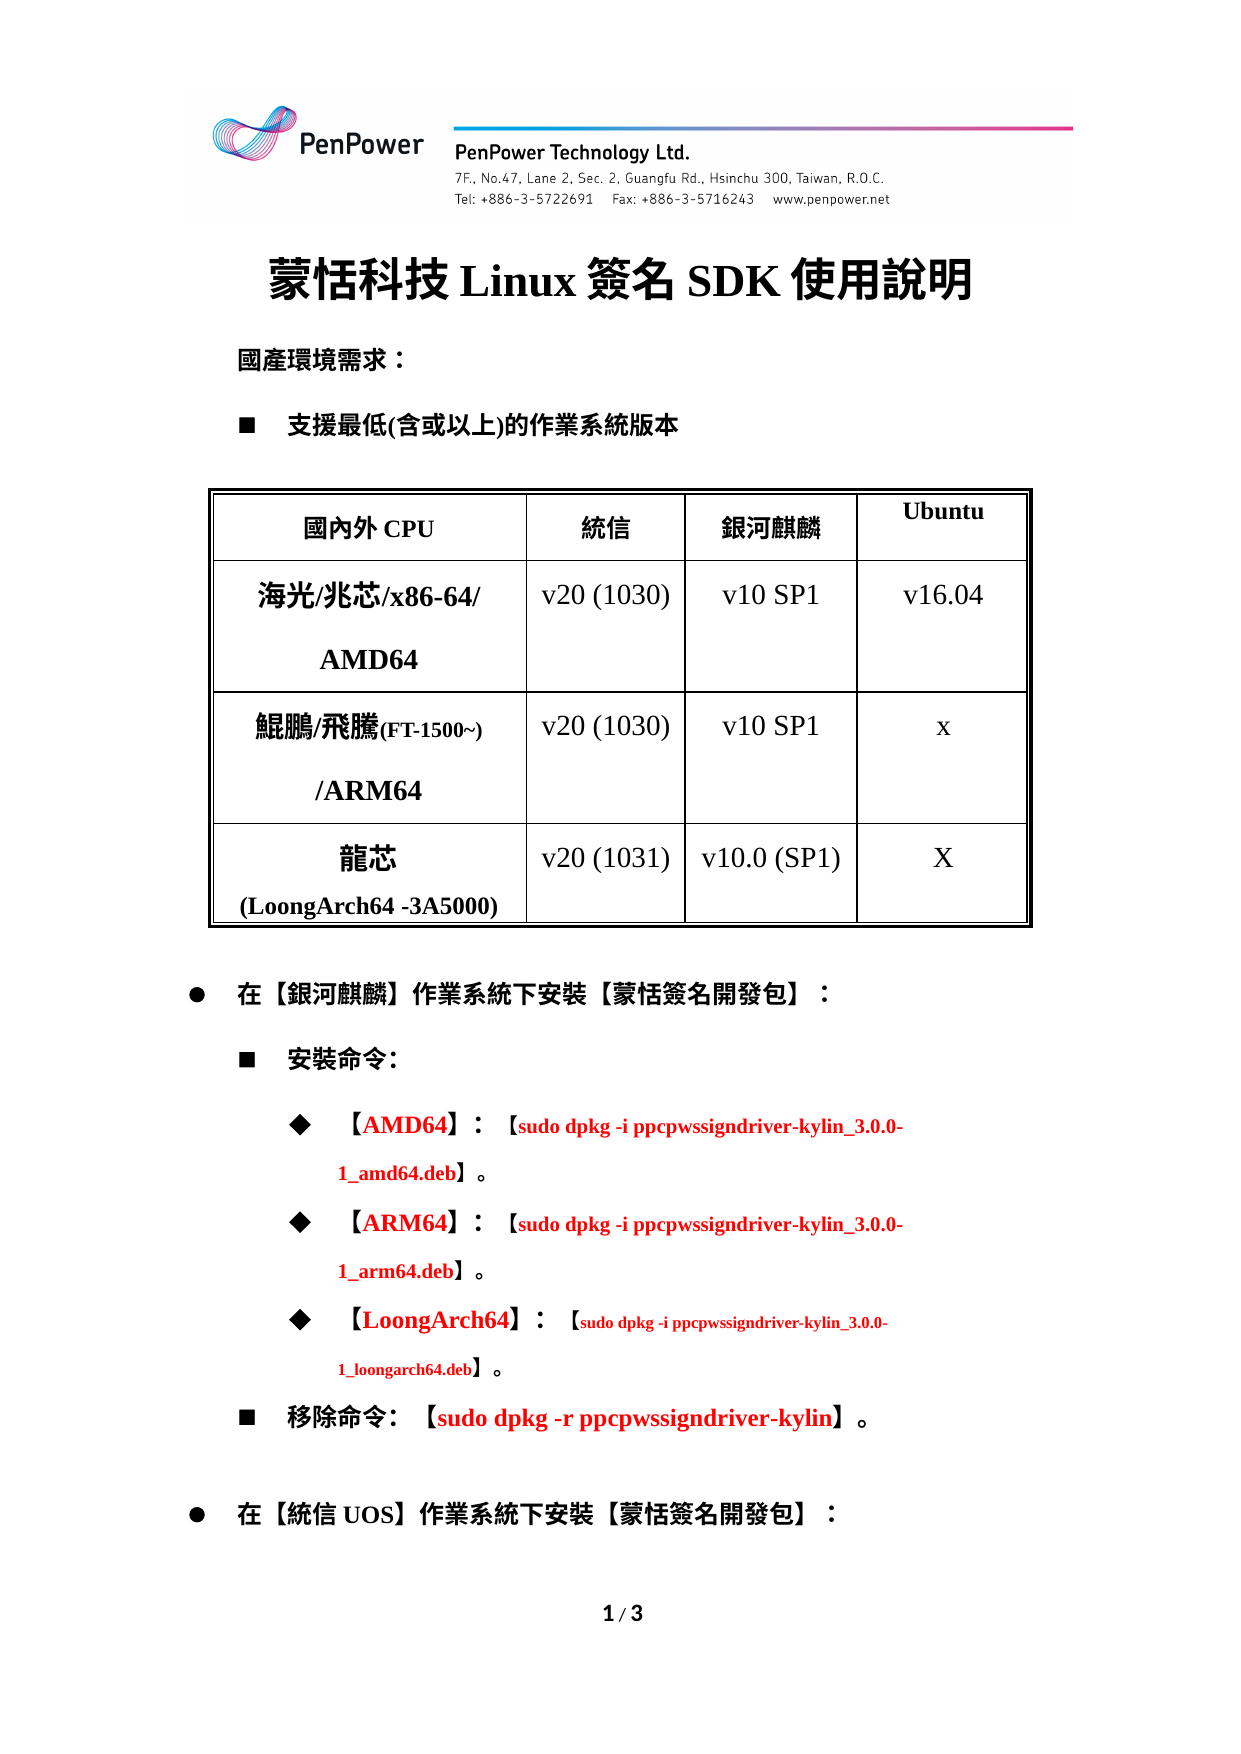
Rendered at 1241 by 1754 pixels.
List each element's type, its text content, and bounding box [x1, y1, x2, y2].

list 【AMD64】：【sudo dpkg -i ppcpwssigndriver-kylin_3.0.0-1_amd64.deb】。 [287, 1090, 1053, 1188]
table_cell v10 SP1 [686, 561, 856, 691]
table_header Ubuntu [858, 495, 1026, 559]
table_header 統信 [527, 495, 684, 559]
list 國產環境需求： [237, 326, 1053, 391]
picture [187, 88, 1074, 225]
table_header 銀河麒麟 [686, 495, 856, 559]
table_cell x [858, 693, 1026, 823]
table_header 國內外CPU [214, 495, 526, 559]
list 安裝命令： [237, 1025, 1053, 1090]
table_cell 海光/兆芯/x86-64/AMD64 [214, 561, 526, 691]
list 【ARM64】：【sudo dpkg -i ppcpwssigndriver-kylin_3.0.0-1_arm64.deb】。 [287, 1188, 1053, 1285]
table_cell 龍芯 (LoongArch64 -3A5000) [214, 824, 526, 922]
list 在【統信UOS】作業系統下安裝【蒙恬簽名開發包】： [187, 1480, 1053, 1545]
text 蒙恬科技Linux簽名SDK使用說明 [187, 228, 1053, 326]
table_cell v20 (1031) [527, 824, 684, 922]
table_cell X [858, 824, 1026, 922]
list 支援最低(含或以上)的作業系統版本 [237, 391, 1053, 456]
list 移除命令：【sudo dpkg -r ppcpwssigndriver-kylin】。 [237, 1383, 1053, 1448]
table_cell v10 SP1 [686, 693, 856, 823]
table_cell v20 (1030) [527, 693, 684, 823]
list 在【銀河麒麟】作業系統下安裝【蒙恬簽名開發包】： [187, 960, 1053, 1025]
table_cell v16.04 [858, 561, 1026, 691]
table_cell v20 (1030) [527, 561, 684, 691]
table_cell 鯤鵬/飛騰(FT-1500~) /ARM64 [214, 693, 526, 823]
list 【LoongArch64】：【sudo dpkg -i ppcpwssigndriver-kylin_3.0.0-1_loongarch64.deb】。 [287, 1285, 1053, 1383]
table_cell v10.0 (SP1) [686, 824, 856, 922]
